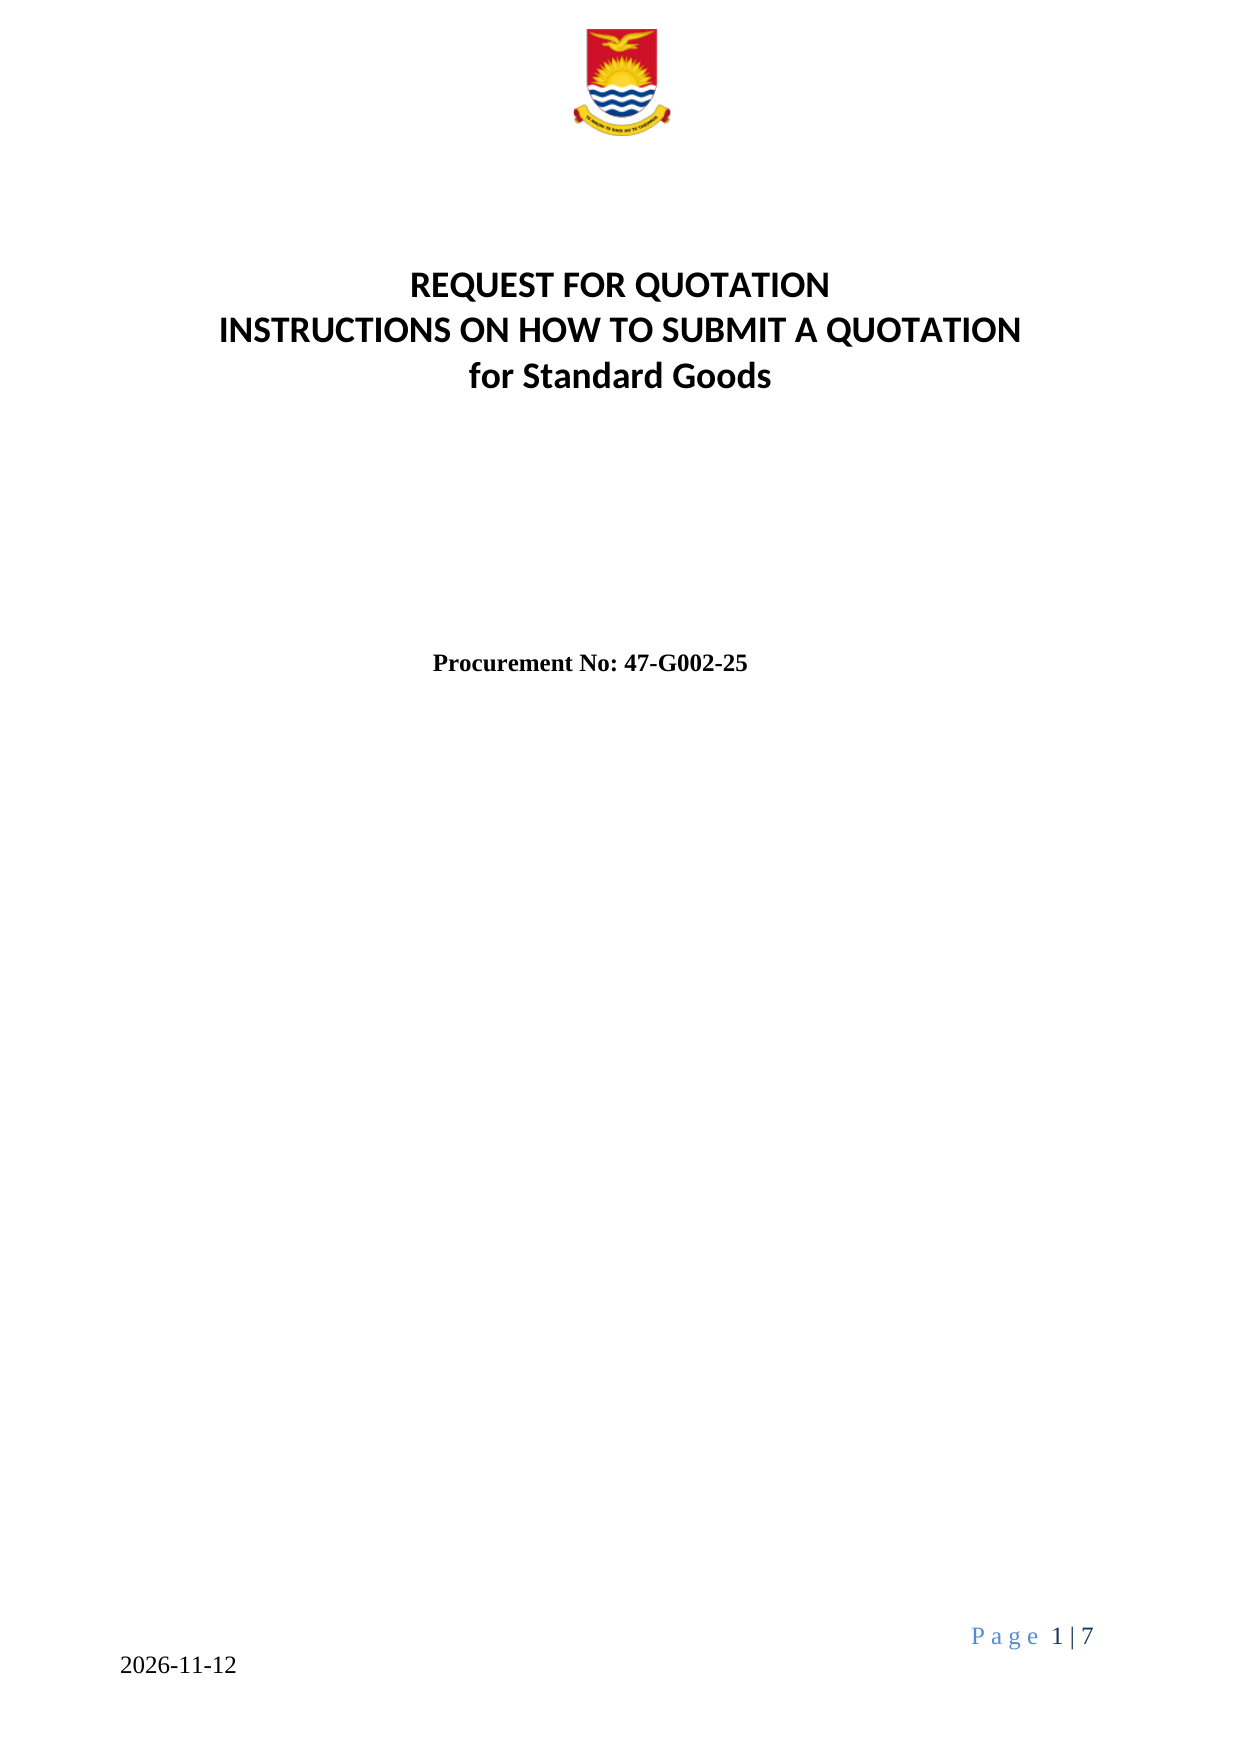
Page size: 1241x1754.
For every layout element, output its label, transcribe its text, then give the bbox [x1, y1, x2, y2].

text Procurement No: 47-G002-25 [120, 648, 1120, 677]
text REQUEST FOR QUOTATION INSTRUCTIONS ON HOW TO SUBMIT A QUOTATION for Standard Goods [120, 261, 1120, 398]
picture [573, 29, 671, 136]
